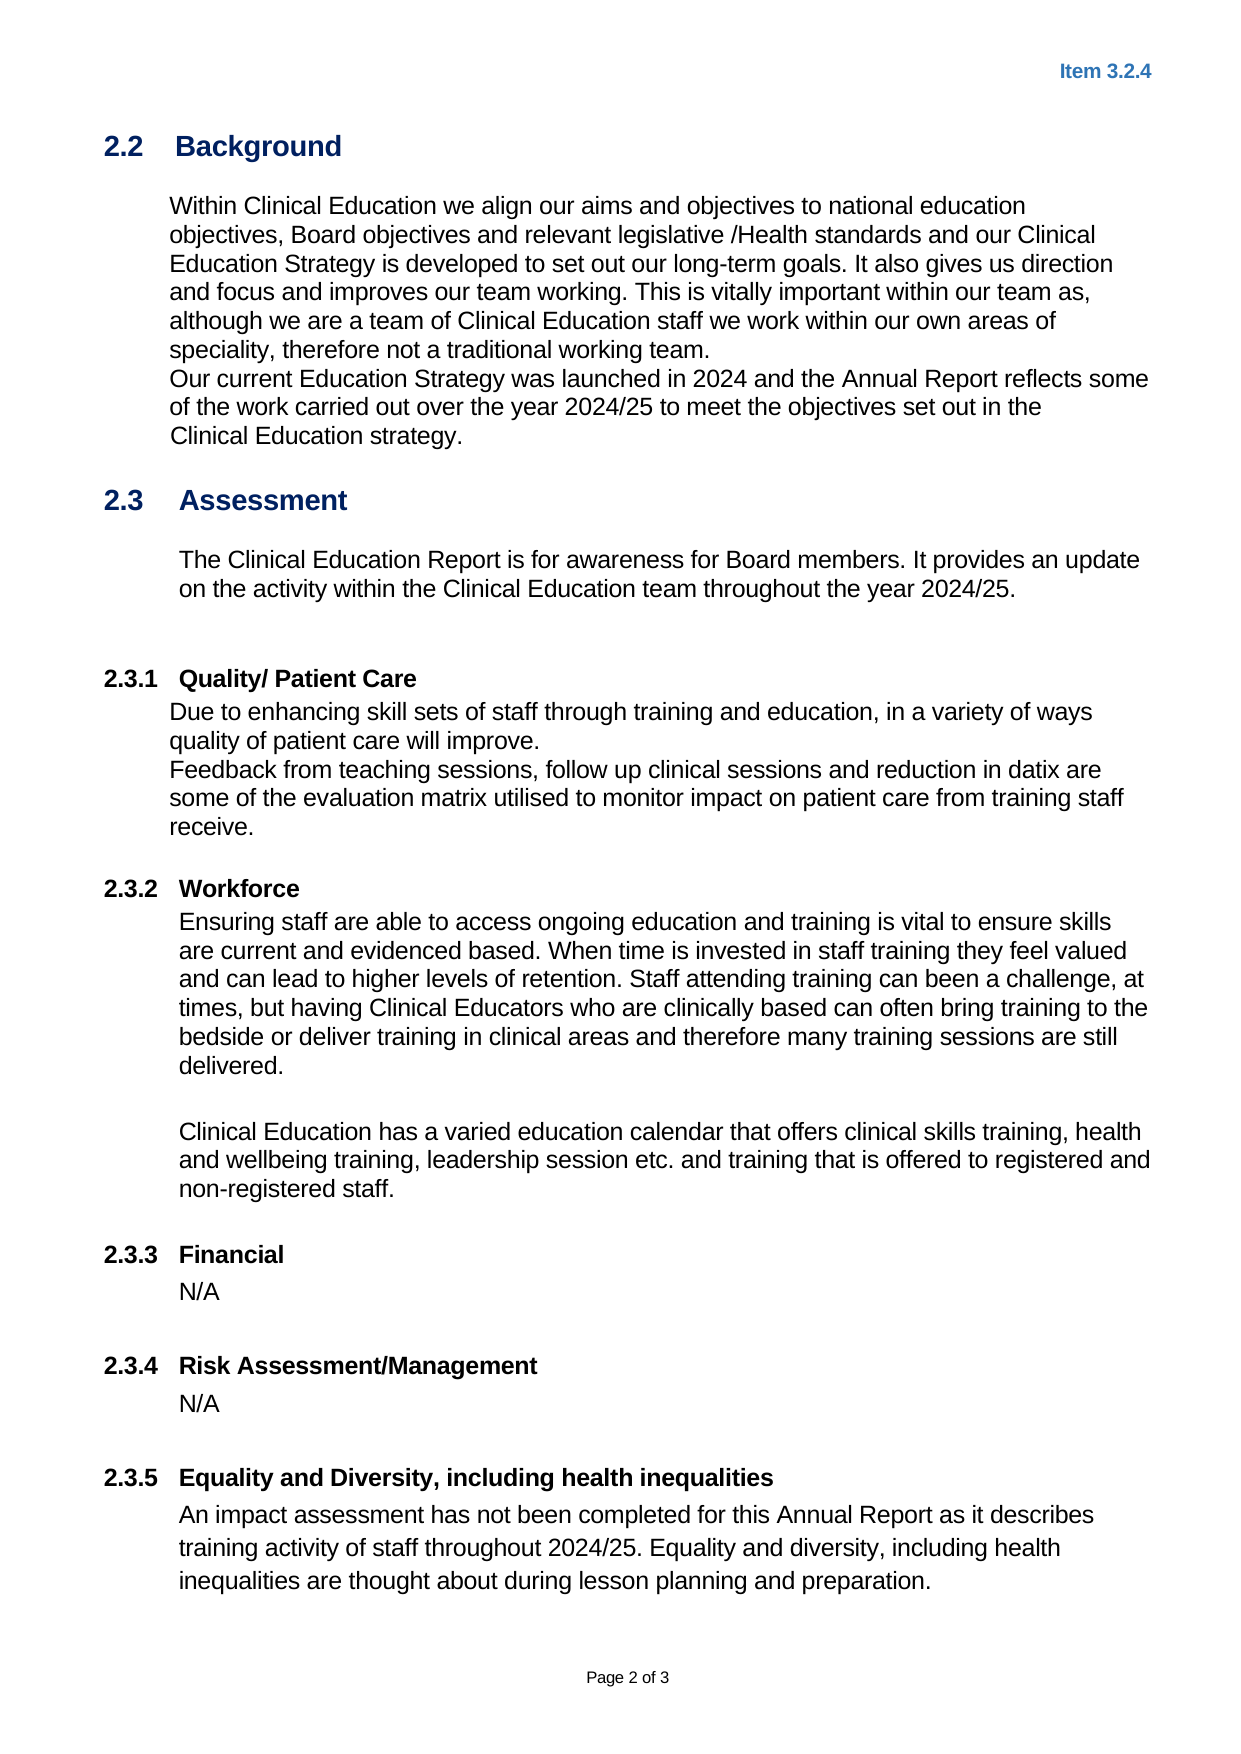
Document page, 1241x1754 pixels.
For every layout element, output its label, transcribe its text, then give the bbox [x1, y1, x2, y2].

subtitle 2.3.3 Financial [103, 1240, 1152, 1268]
text The Clinical Education Report is for awareness for Board members. It provides an update on the activity within the Clinical Education team throughout the year 2024/25. [178, 545, 1152, 602]
text Clinical Education strategy. [103, 421, 1152, 450]
text N/A [178, 1277, 1152, 1306]
subtitle 2.3.1 Quality/ Patient Care [103, 664, 1152, 693]
subtitle 2.3.2 Workforce [103, 874, 1152, 903]
subtitle 2.2 Background [103, 129, 1152, 162]
text Ensuring staff are able to access ongoing education and training is vital to ensure skills are current and evidenced based. When time is invested in staff training they feel valued and can lead to higher levels of retention. Staff attending training can been a challenge, at times, but having Clinical Educators who are clinically based can often bring training to the bedside or deliver training in clinical areas and therefore many training sessions are still delivered. [178, 907, 1152, 1079]
subtitle 2.3 Assessment [103, 483, 1152, 516]
text Clinical Education has a varied education calendar that offers clinical skills training, health and wellbeing training, leadership session etc. and training that is offered to registered and non-registered staff. [178, 1116, 1152, 1203]
text Within Clinical Education we align our aims and objectives to national education objectives, Board objectives and relevant legislative /Health standards and our Clinical [169, 191, 1152, 248]
text N/A [103, 1388, 1152, 1417]
text Our current Education Strategy was launched in 2024 and the Annual Report reflects some of the work carried out over the year 2024/25 to meet the objectives set out in the [169, 363, 1152, 421]
subtitle 2.3.4 Risk Assessment/Management [103, 1351, 1152, 1380]
text Education Strategy is developed to set out our long-term goals. It also gives us direction and focus and improves our team working. This is vitally important within our team as, although we are a team of Clinical Education staff we work within our own areas of speciality, therefore not a traditional working team. [169, 248, 1152, 363]
subtitle 2.3.5 Equality and Diversity, including health inequalities [103, 1463, 1152, 1492]
text Feedback from teaching sessions, follow up clinical sessions and reduction in datix are some of the evaluation matrix utilised to monitor impact on patient care from training staff receive. [169, 755, 1152, 841]
text An impact assessment has not been completed for this Annual Report as it describes training activity of staff throughout 2024/25. Equality and diversity, including health inequalities are thought about during lesson planning and preparation. [178, 1500, 1152, 1595]
text Due to enhancing skill sets of staff through training and education, in a variety of ways quality of patient care will improve. [169, 697, 1152, 755]
